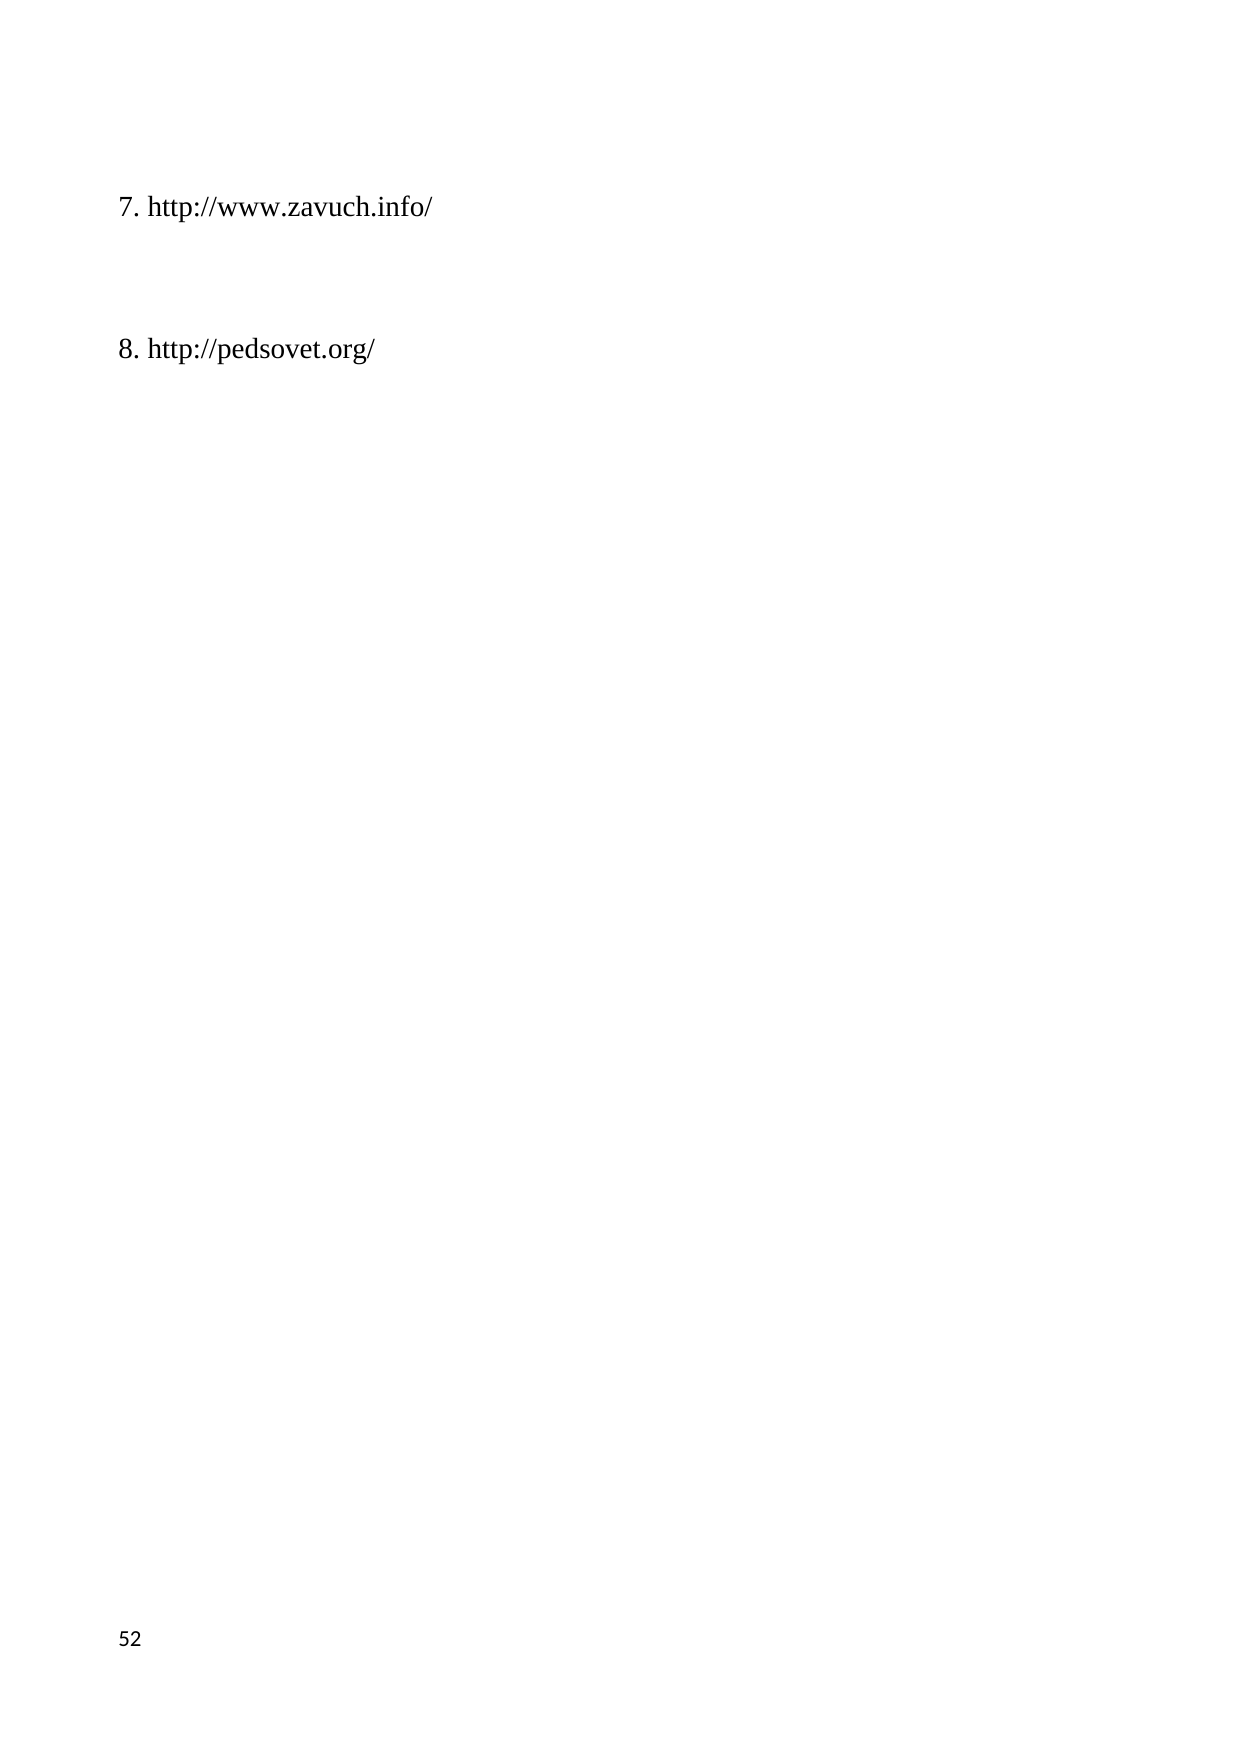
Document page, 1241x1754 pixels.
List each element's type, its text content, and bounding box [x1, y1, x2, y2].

text 8. http://pedsovet.org/ [118, 332, 1122, 365]
text 7. http://www.zavuch.info/ [118, 189, 1122, 223]
